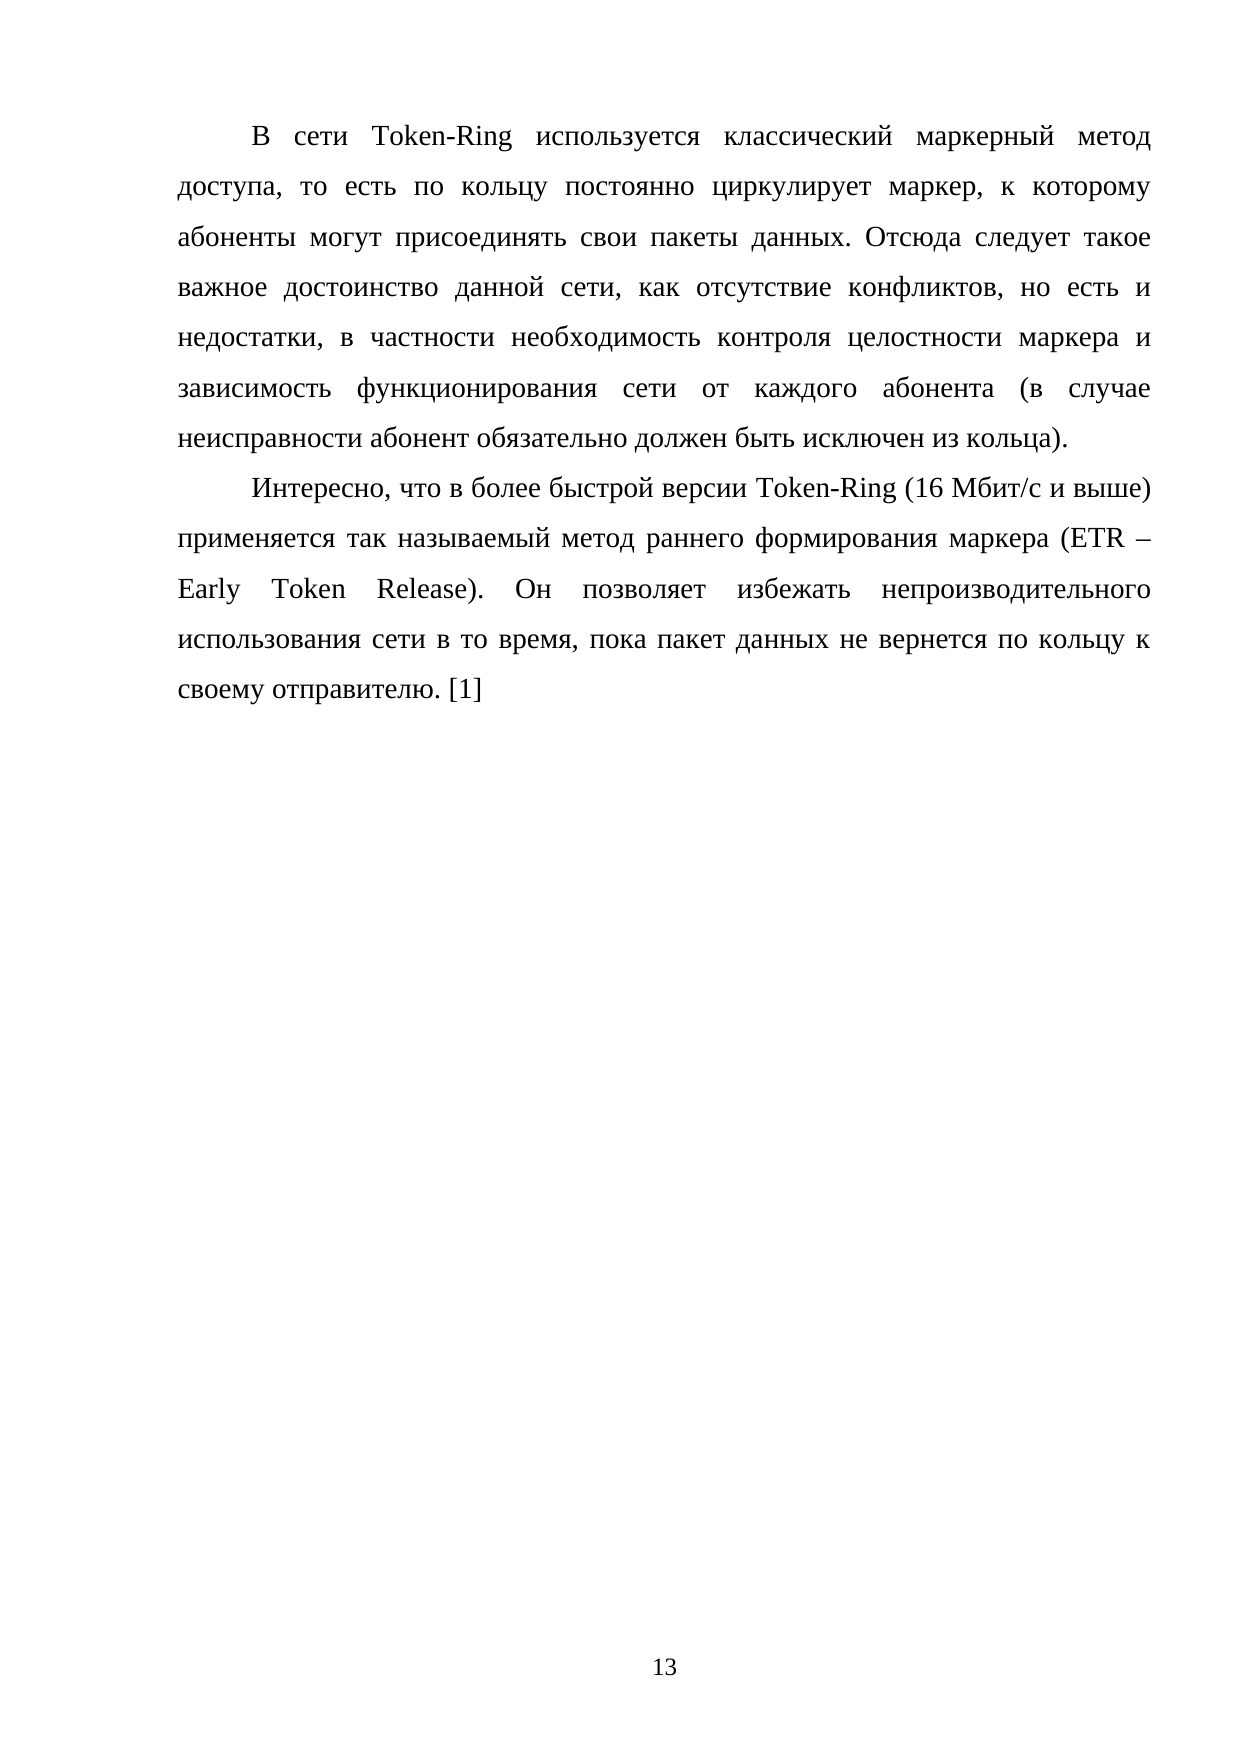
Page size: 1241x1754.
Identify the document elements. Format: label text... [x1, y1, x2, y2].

text В сети Token-Ring используется классический маркерный метод доступа, то есть по кольцу постоянно циркулирует маркер, к которому абоненты могут присоединять свои пакеты данных. Отсюда следует такое важное достоинство данной сети, как отсутствие конфликтов, но есть и недостатки, в частности необходимость контроля целостности маркера и зависимость функционирования сети от каждого абонента (в случае неисправности абонент обязательно должен быть исключен из кольца). [177, 118, 1152, 453]
text Интересно, что в более быстрой версии Token-Ring (16 Мбит/с и выше) применяется так называемый метод раннего формирования маркера (ETR – Early Token Release). Он позволяет избежать непроизводительного использования сети в то время, пока пакет данных не вернется по кольцу к своему отправителю. [1] [177, 470, 1152, 705]
